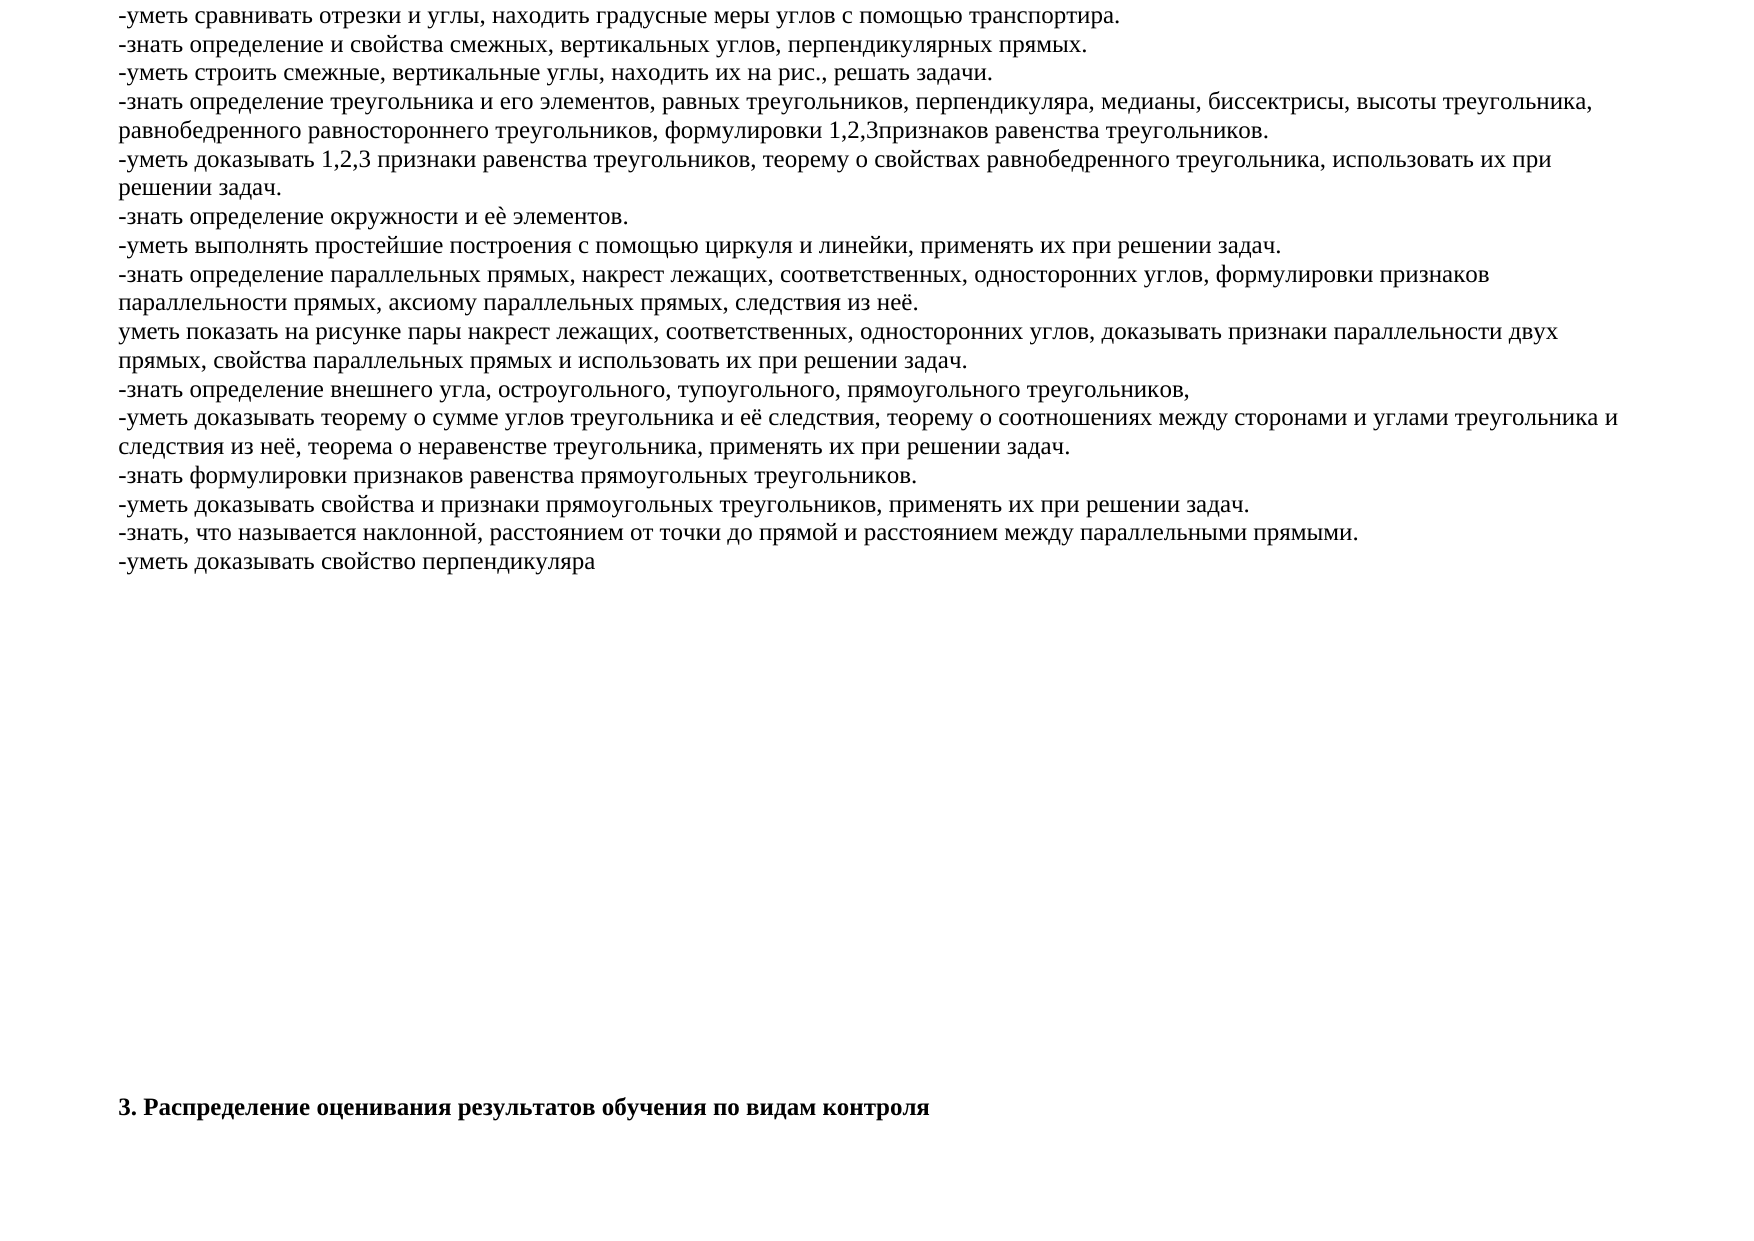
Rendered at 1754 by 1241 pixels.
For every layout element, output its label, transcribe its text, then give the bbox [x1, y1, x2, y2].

text уметь показать на рисунке пары накрест лежащих, соответственных, односторонних углов, доказывать признаки параллельности двух прямых, свойства параллельных прямых и использовать их при решении задач. [118, 316, 1636, 374]
text -уметь выполнять простейшие построения с помощью циркуля и линейки, применять их при решении задач. [118, 230, 1636, 259]
text -знать формулировки признаков равенства прямоугольных треугольников. [118, 460, 1636, 489]
text -знать определение параллельных прямых, накрест лежащих, соответственных, односторонних углов, формулировки признаков параллельности прямых, аксиому параллельных прямых, следствия из неё. [118, 259, 1636, 316]
text -уметь сравнивать отрезки и углы, находить градусные меры углов с помощью транспортира. [118, 0, 1636, 29]
text -знать определение окружности и еѐ элементов. [118, 201, 1636, 230]
text -уметь доказывать теорему о сумме углов треугольника и её следствия, теорему о соотношениях между сторонами и углами треугольника и следствия из неё, теорема о неравенстве треугольника, применять их при решении задач. [118, 402, 1636, 460]
text 3. Распределение оценивания результатов обучения по видам контроля [118, 1092, 1636, 1121]
text -уметь доказывать свойство перпендикуляра [118, 546, 1636, 575]
text -знать определение внешнего угла, остроугольного, тупоугольного, прямоугольного треугольников, [118, 374, 1636, 402]
text -знать определение треугольника и его элементов, равных треугольников, перпендикуляра, медианы, биссектрисы, высоты треугольника, равнобедренного равностороннего треугольников, формулировки 1,2,3признаков равенства треугольников. [118, 86, 1636, 144]
text -уметь строить смежные, вертикальные углы, находить их на рис., решать задачи. [118, 57, 1636, 86]
text -знать, что называется наклонной, расстоянием от точки до прямой и расстоянием между параллельными прямыми. [118, 517, 1636, 546]
text -уметь доказывать свойства и признаки прямоугольных треугольников, применять их при решении задач. [118, 489, 1636, 517]
text -знать определение и свойства смежных, вертикальных углов, перпендикулярных прямых. [118, 29, 1636, 57]
text -уметь доказывать 1,2,3 признаки равенства треугольников, теорему о свойствах равнобедренного треугольника, использовать их при решении задач. [118, 144, 1636, 201]
